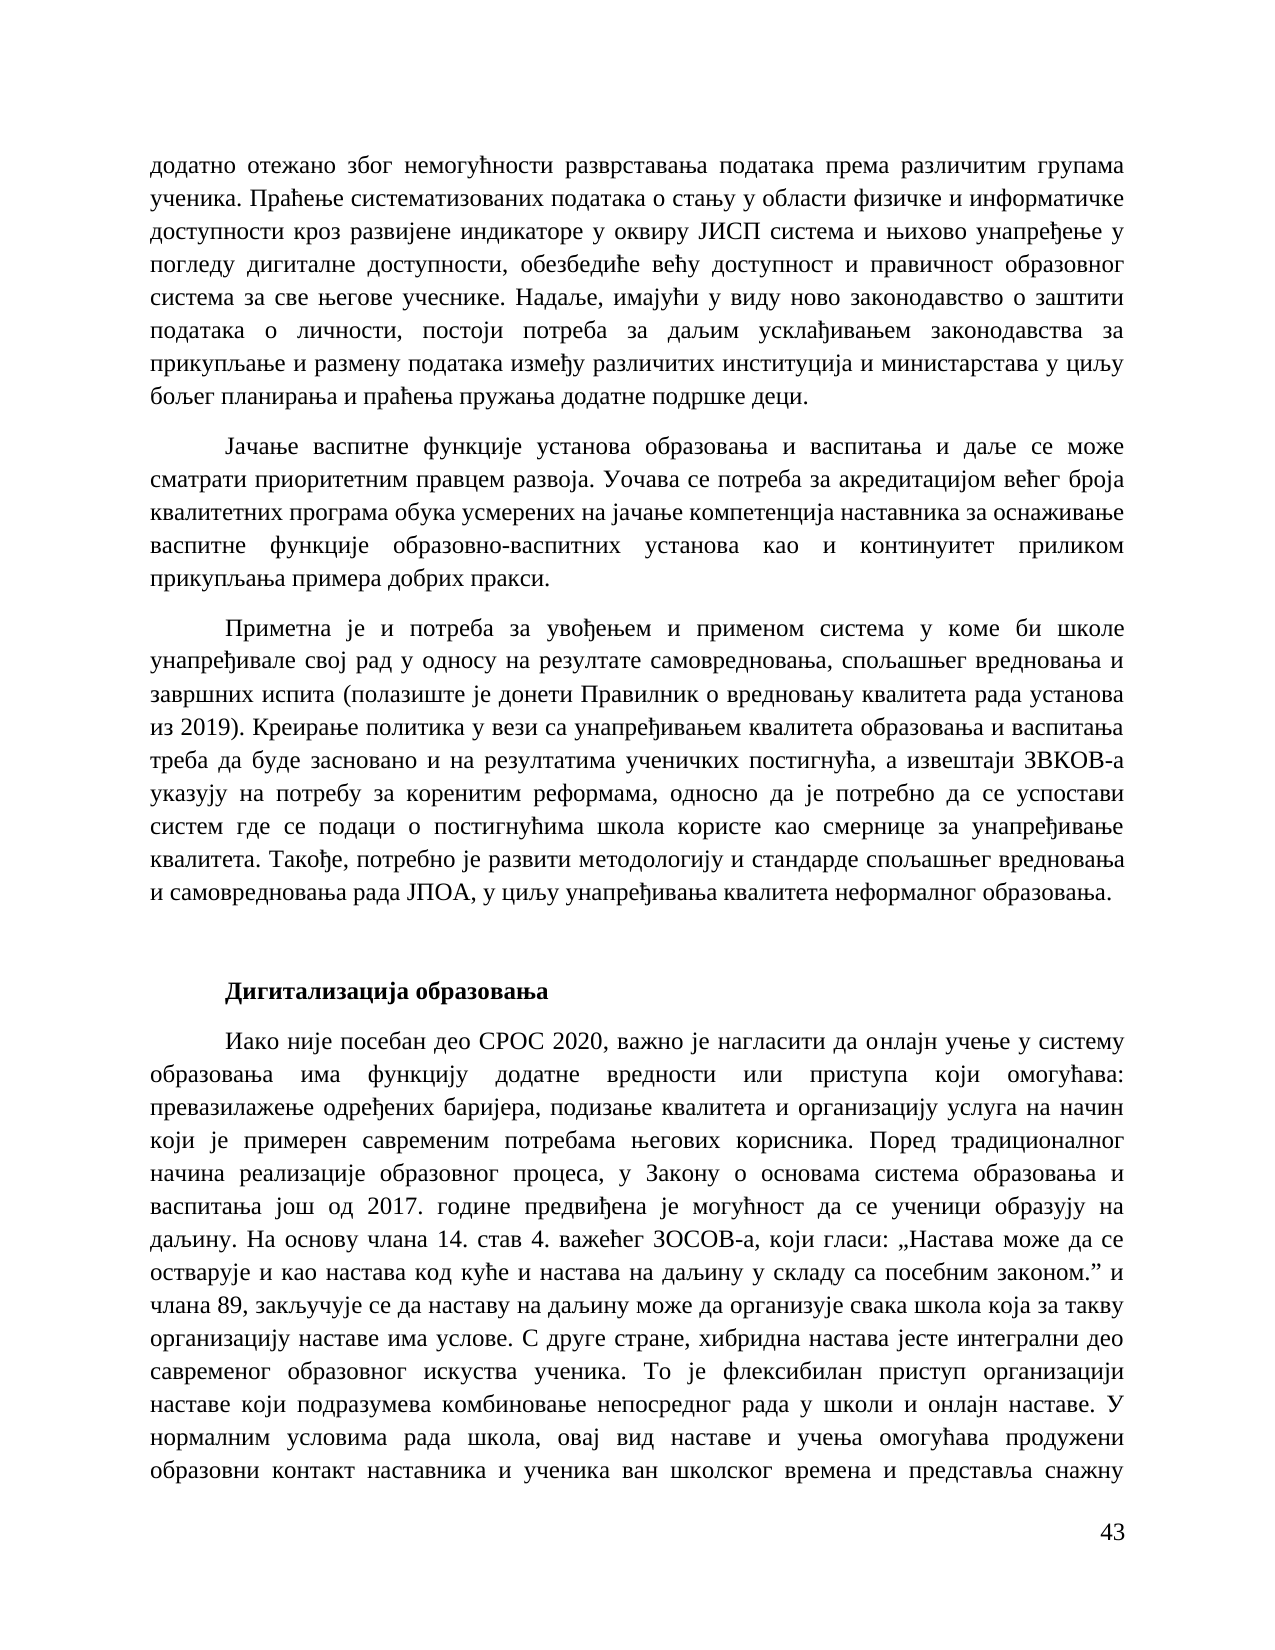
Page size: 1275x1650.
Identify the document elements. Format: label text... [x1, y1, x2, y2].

text Приметна је и потреба за увођењем и применом система у коме би школе унапређивале свој рад у односу на резултате самовредновања, спољашњег вредновања и завршних испита (полазиште је донети Правилник о вредновању квалитета рада установа из 2019). Креирање политика у вези са унапређивањем квалитета образовања и васпитања треба да буде засновано и на резултатима ученичких постигнућа, а извештаји ЗВКОВ-а указују на потребу за коренитим реформама, односно да је потребно да се успостави систем где се подаци о постигнућима школа користе као смернице за унапређивање квалитета. Такође, потребно је развити методологију и стандарде спољашњег вредновања и самовредновања рада ЈПОА, у циљу унапређивања квалитета неформалног образовања. [150, 613, 1125, 906]
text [150, 1026, 1125, 1484]
text Дигитализација образовања [150, 976, 1125, 1005]
text Јачање васпитне функције установа образовања и васпитања и даље се може сматрати приоритетним правцем развоја. Уочава се потреба за акредитацијом већег броја квалитетних програма обука усмерених на јачање компетенција наставника за оснаживање васпитне функције образовно-васпитних установа као и континуитет приликом прикупљања примера добрих пракси. [150, 431, 1125, 592]
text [150, 150, 1125, 410]
